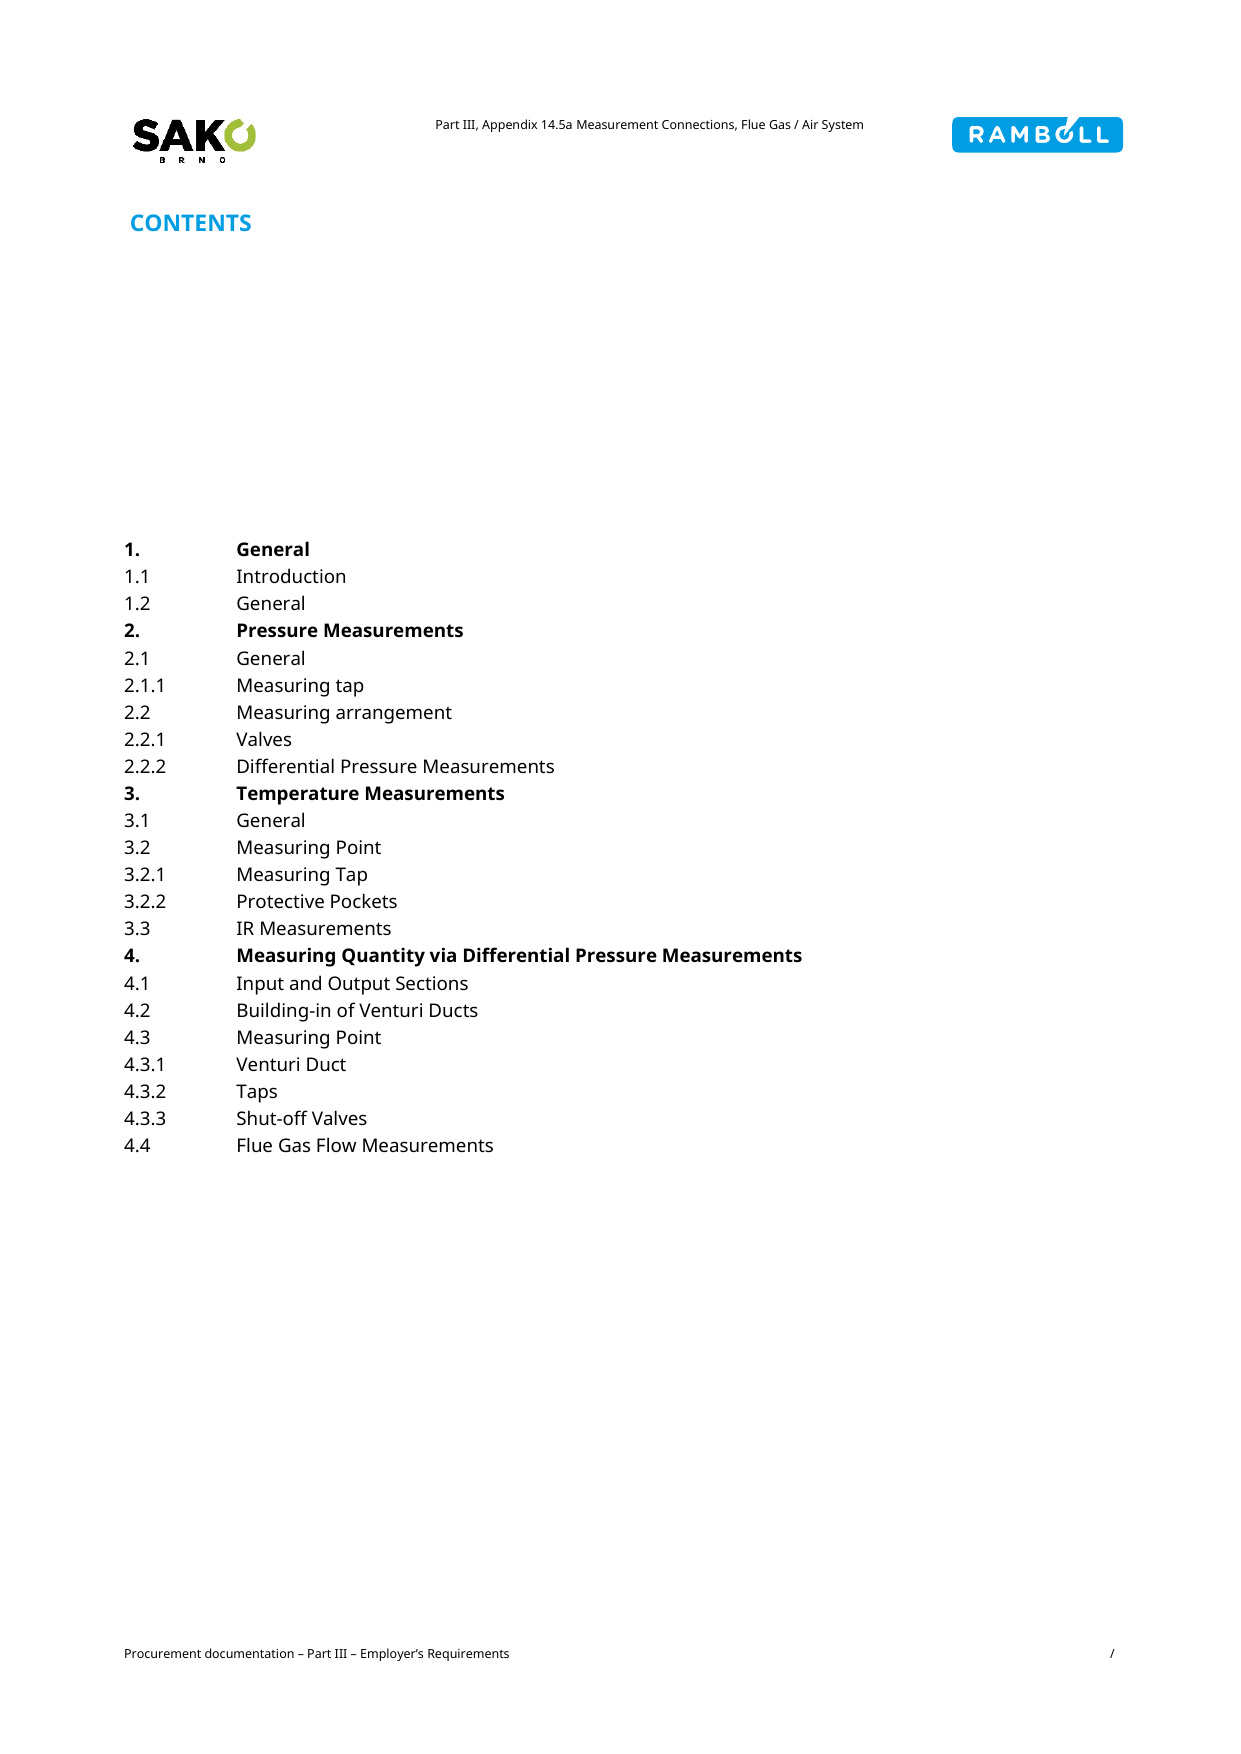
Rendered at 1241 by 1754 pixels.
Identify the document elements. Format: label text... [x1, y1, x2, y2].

text 2.2.2 Differential Pressure Measurements 4 [124, 752, 880, 779]
text 1. General 2 [124, 535, 880, 562]
text 2.1.1 Measuring tap 3 [124, 670, 880, 697]
text 4. Measuring Quantity via Differential Pressure Measurements 8 [124, 941, 880, 968]
text 4.3.3 Shut-off Valves 9 [124, 1104, 880, 1131]
text 2.2 Measuring arrangement 4 [124, 697, 880, 724]
text 1.2 General 2 [124, 589, 880, 616]
text 4.3.2 Taps 8 [124, 1077, 880, 1104]
text 3.3 IR Measurements 7 [124, 914, 880, 941]
text 3.2.2 Protective Pockets 7 [124, 887, 880, 914]
text 1.1 Introduction 2 [124, 562, 880, 589]
text 2.1 General 3 [124, 643, 880, 670]
text 4.3 Measuring Point 8 [124, 1022, 880, 1049]
text 3.1 General 6 [124, 806, 880, 833]
table_header Contents [124, 207, 1040, 508]
text 4.1 Input and Output Sections 8 [124, 968, 880, 995]
picture [132, 119, 256, 163]
text 3.2.1 Measuring Tap 6 [124, 860, 880, 887]
text 2. Pressure Measurements 3 [124, 616, 880, 643]
text 4.3.1 Venturi Duct 8 [124, 1049, 880, 1077]
text 4.2 Building-in of Venturi Ducts 8 [124, 995, 880, 1022]
text 4.4 Flue Gas Flow Measurements 9 [124, 1131, 880, 1158]
text 3.2 Measuring Point 6 [124, 833, 880, 860]
text 2.2.1 Valves 4 [124, 724, 880, 752]
text 3. Temperature Measurements 6 [124, 779, 880, 806]
